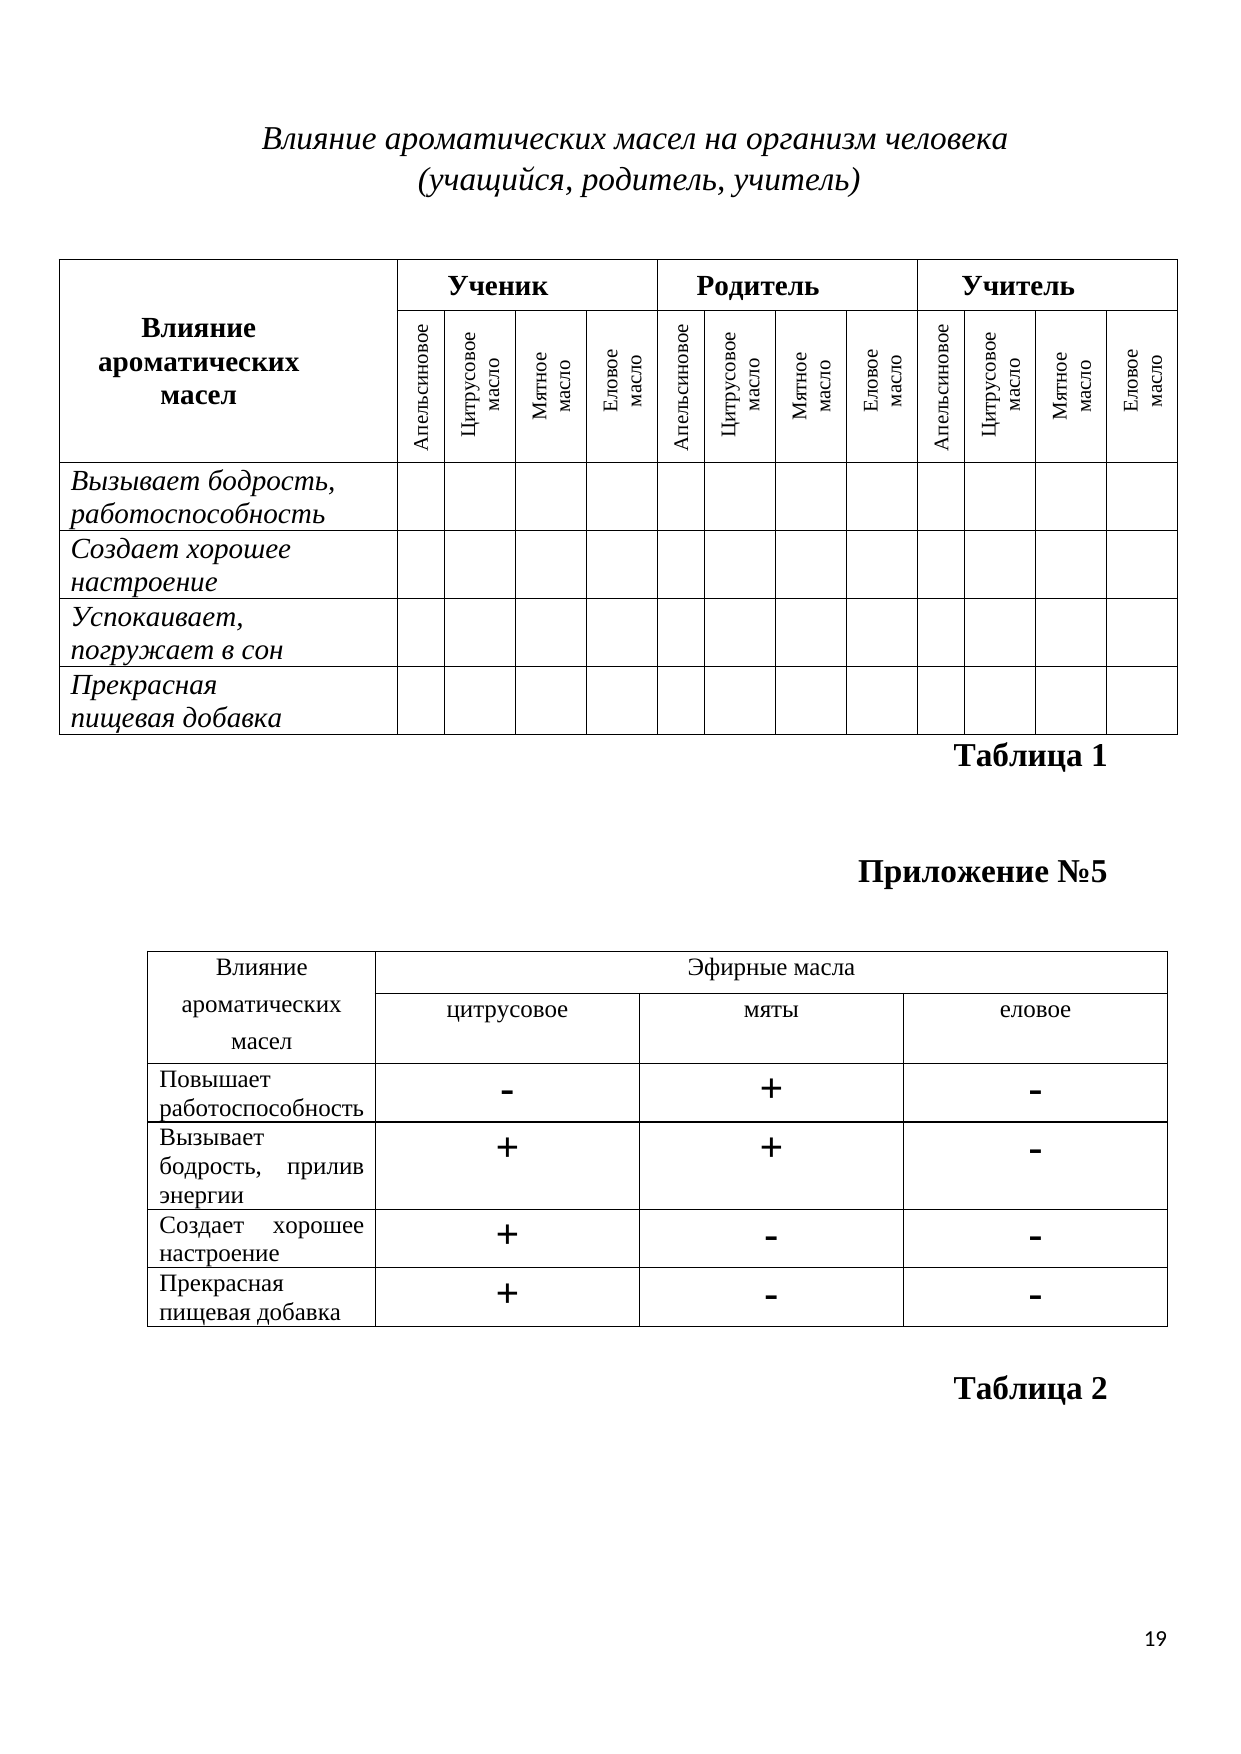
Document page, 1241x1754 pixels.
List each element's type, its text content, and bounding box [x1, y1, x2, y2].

table_cell Мятное масло [776, 311, 846, 462]
table_cell [918, 463, 964, 530]
table_cell [658, 667, 704, 734]
table_cell цитрусовое [376, 994, 639, 1063]
table_cell Цитрусовое масло [445, 311, 515, 462]
table_cell - [904, 1210, 1167, 1267]
table_cell [587, 599, 657, 666]
table_cell Мятное масло [1036, 311, 1106, 462]
table_cell [587, 463, 657, 530]
table_cell Прекрасная пищевая добавка [148, 1268, 375, 1326]
table_cell + [376, 1210, 639, 1267]
table_cell Еловое масло [847, 311, 917, 462]
table_cell Еловое масло [1107, 311, 1177, 462]
table_cell [658, 463, 704, 530]
table_cell [965, 463, 1035, 530]
list (учащийся, родитель, учитель) [162, 159, 1107, 198]
table_cell [705, 667, 775, 734]
table_cell Еловое масло [587, 311, 657, 462]
table_cell [445, 531, 515, 598]
table_cell [1107, 531, 1177, 598]
table_cell [705, 463, 775, 530]
table_cell Успокаивает, погружает в сон [60, 599, 397, 666]
table_cell [587, 531, 657, 598]
table_cell [776, 463, 846, 530]
table_cell Вызывает бодрость, прилив энергии [148, 1123, 375, 1209]
list Таблица 1 [162, 735, 1107, 773]
table_cell [965, 667, 1035, 734]
table_cell еловое [904, 994, 1167, 1063]
table_cell + [640, 1123, 903, 1209]
table_cell [516, 531, 586, 598]
table_header Ученик [398, 260, 657, 310]
table_cell [658, 599, 704, 666]
table_cell [445, 463, 515, 530]
table_cell [445, 667, 515, 734]
table_cell [776, 667, 846, 734]
table_cell - [640, 1210, 903, 1267]
table_cell + [376, 1123, 639, 1209]
table_cell - [904, 1123, 1167, 1209]
table_cell + [376, 1268, 639, 1326]
table_cell [1107, 599, 1177, 666]
list Приложение №5 [162, 851, 1107, 889]
table_cell [918, 667, 964, 734]
table_cell - [376, 1064, 639, 1121]
table_header Влияние ароматических масел [60, 260, 397, 462]
table_cell [398, 463, 444, 530]
table_cell [445, 599, 515, 666]
table_cell [705, 531, 775, 598]
table_cell - [904, 1268, 1167, 1326]
table_cell [847, 667, 917, 734]
table_cell [1107, 667, 1177, 734]
table_cell [776, 531, 846, 598]
table_cell Создает хорошее настроение [60, 531, 397, 598]
table_cell [516, 667, 586, 734]
table_cell [516, 599, 586, 666]
table_cell [587, 667, 657, 734]
table_cell [398, 667, 444, 734]
table_cell мяты [640, 994, 903, 1063]
table_cell Апельсиновое масло [398, 311, 444, 462]
table_cell [398, 531, 444, 598]
table_cell [847, 463, 917, 530]
table_cell Цитрусовое масло [965, 311, 1035, 462]
table_cell + [640, 1064, 903, 1121]
table_cell [965, 531, 1035, 598]
table_header Родитель [658, 260, 917, 310]
table_cell [1036, 667, 1106, 734]
table_cell Прекрасная пищевая добавка [60, 667, 397, 734]
table_cell Апельсиновое масло [658, 311, 704, 462]
table_cell [776, 599, 846, 666]
table_cell - [904, 1064, 1167, 1121]
table_cell [918, 599, 964, 666]
table_header Эфирные масла [376, 952, 1167, 993]
table_cell [918, 531, 964, 598]
table_cell Повышает работоспособность [148, 1064, 375, 1121]
table_cell [847, 599, 917, 666]
table_cell Апельсиновое масло [918, 311, 964, 462]
table_header Влияние ароматических масел [148, 952, 375, 1063]
table_cell [658, 531, 704, 598]
table_cell Мятное масло [516, 311, 586, 462]
table_cell Цитрусовое масло [705, 311, 775, 462]
table_cell [847, 531, 917, 598]
table_cell [965, 599, 1035, 666]
list Таблица 2 [162, 1368, 1107, 1406]
list Влияние ароматических масел на организм человека [162, 118, 1107, 156]
table_cell [705, 599, 775, 666]
table_cell [516, 463, 586, 530]
table_cell [398, 599, 444, 666]
table_header Учитель [918, 260, 1177, 310]
table_cell [1036, 463, 1106, 530]
table_cell [1107, 463, 1177, 530]
table_cell Создает хорошее настроение [148, 1210, 375, 1267]
table_cell - [640, 1268, 903, 1326]
table_cell [1036, 531, 1106, 598]
table_cell Вызывает бодрость, работоспособность [60, 463, 397, 530]
table_cell [1036, 599, 1106, 666]
